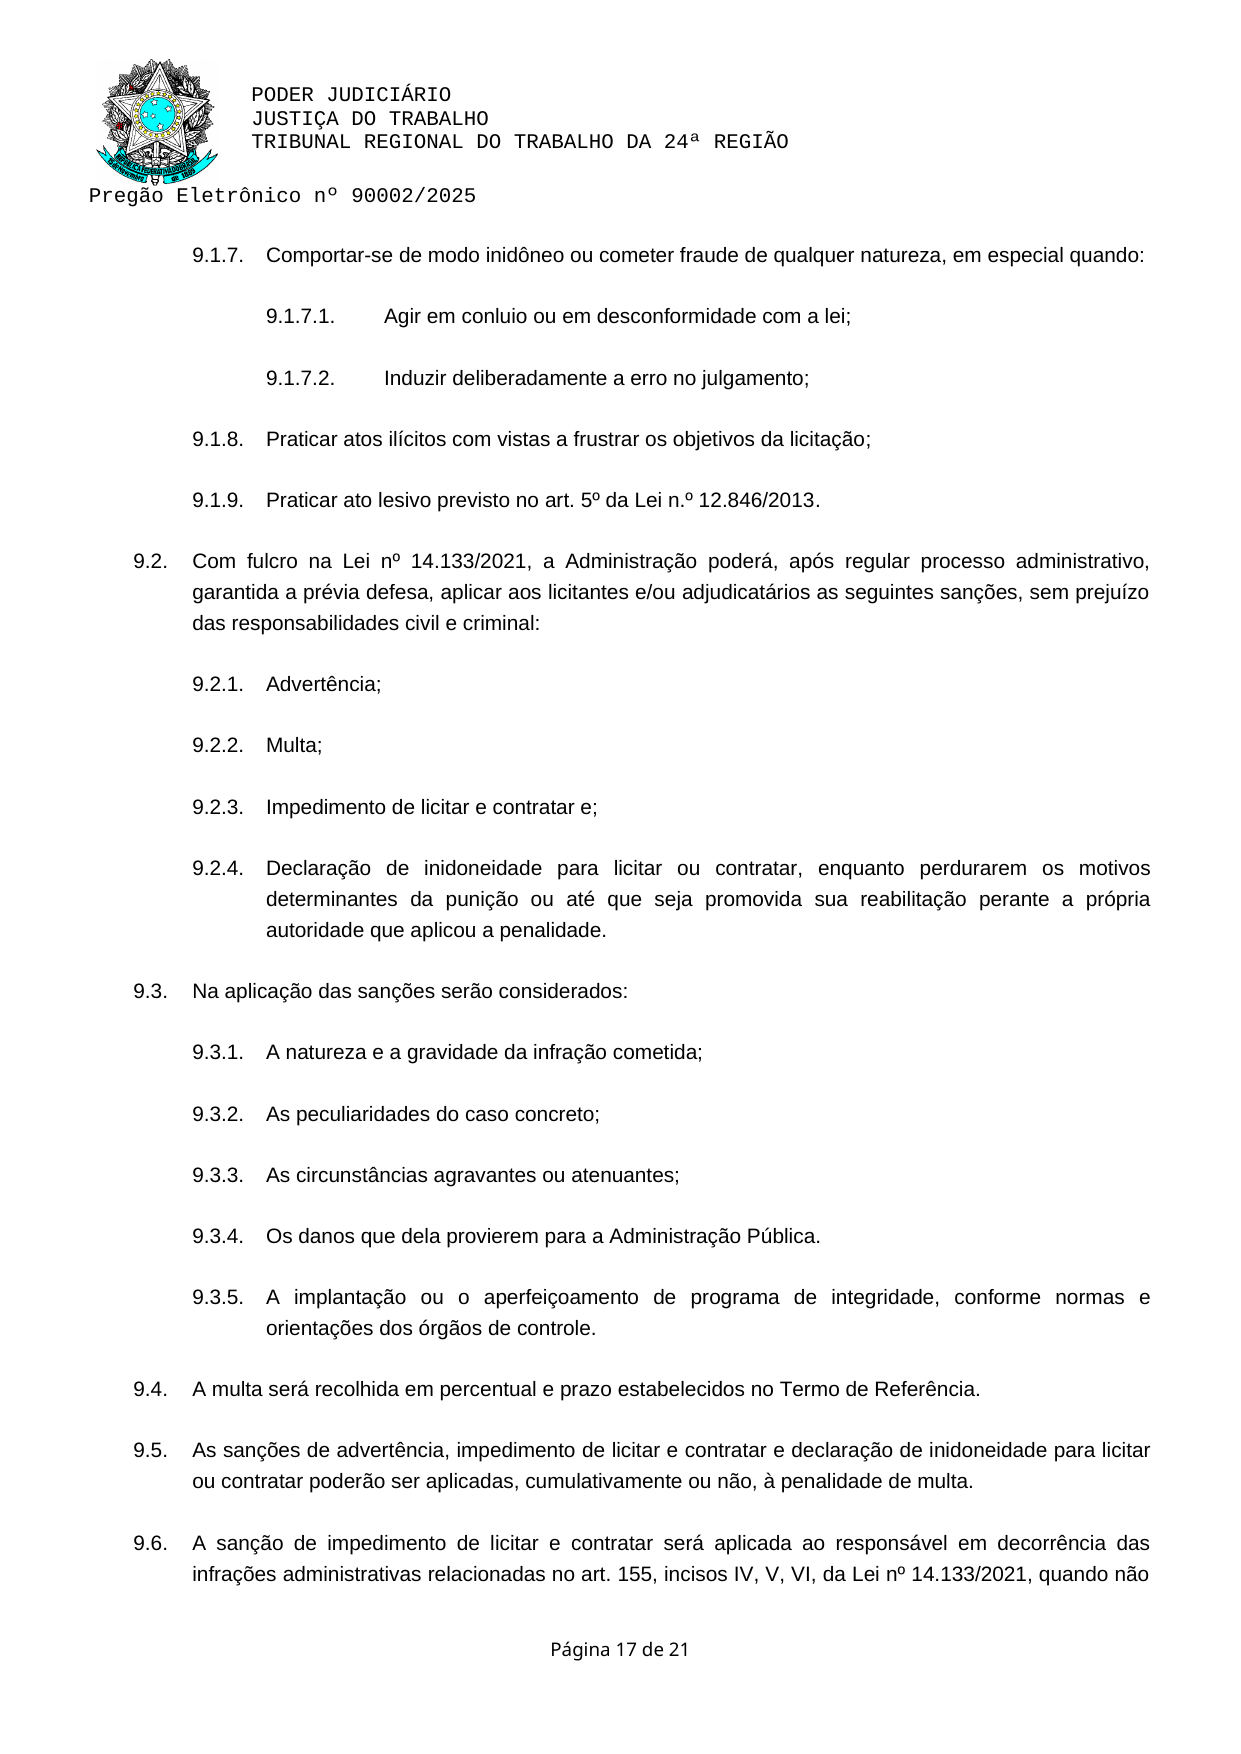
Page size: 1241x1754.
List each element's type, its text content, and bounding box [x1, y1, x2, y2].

list As circunstâncias agravantes ou atenuantes; [192, 1162, 1152, 1186]
text Com fulcro na Lei nº 14.133/2021, a Administração poderá, após regular processo administrativo, garantida a prévia defesa, aplicar aos licitantes e/ou adjudicatários as seguintes sanções, sem prejuízo das responsabilidades civil e criminal: [133, 549, 1152, 635]
list Impedimento de licitar e contratar e; [192, 794, 1152, 818]
text Agir em conluio ou em desconformidade com a lei; [266, 304, 1152, 328]
text Na aplicação das sanções serão considerados: [133, 979, 1152, 1003]
list As peculiaridades do caso concreto; [192, 1101, 1152, 1125]
list A natureza e a gravidade da infração cometida; [192, 1040, 1152, 1064]
list Declaração de inidoneidade para licitar ou contratar, enquanto perdurarem os motivos determinantes da punição ou até que seja promovida sua reabilitação perante a própria autoridade que aplicou a penalidade. [192, 856, 1152, 942]
list Praticar atos ilícitos com vistas a frustrar os objetivos da licitação; [192, 426, 1152, 450]
list Os danos que dela provierem para a Administração Pública. [192, 1224, 1152, 1248]
list Advertência; [192, 672, 1152, 696]
text As sanções de advertência, impedimento de licitar e contratar e declaração de inidoneidade para licitar ou contratar poderão ser aplicadas, cumulativamente ou não, à penalidade de multa. [133, 1438, 1152, 1493]
list Multa; [192, 733, 1152, 757]
picture [96, 59, 220, 186]
text A multa será recolhida em percentual e prazo estabelecidos no Termo de Referência. [133, 1377, 1152, 1401]
list A implantação ou o aperfeiçoamento de programa de integridade, conforme normas e orientações dos órgãos de controle. [192, 1285, 1152, 1340]
text Induzir deliberadamente a erro no julgamento; [266, 365, 1152, 389]
list Comportar-se de modo inidôneo ou cometer fraude de qualquer natureza, em especial quando: [192, 243, 1152, 267]
list Praticar ato lesivo previsto no art. 5º da Lei n.º 12.846/2013. [192, 488, 1152, 512]
